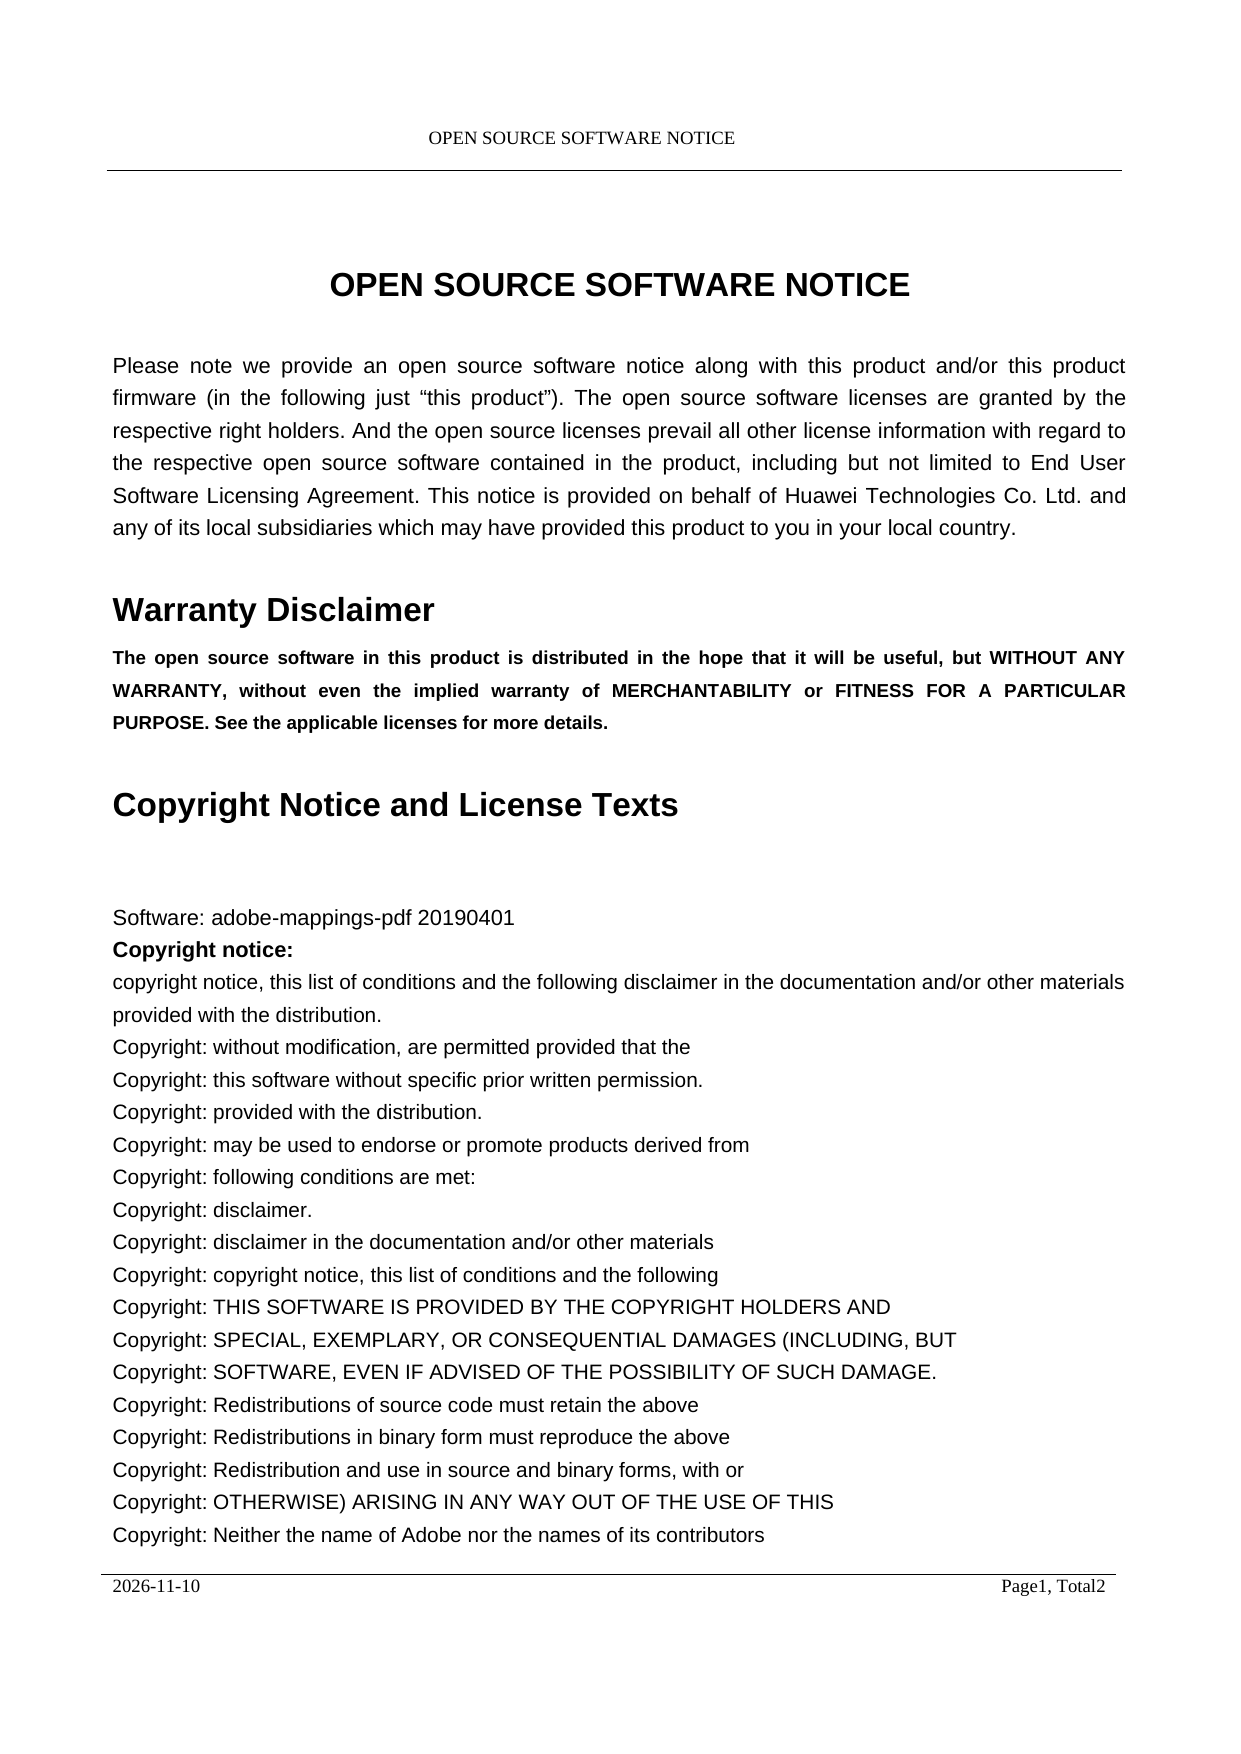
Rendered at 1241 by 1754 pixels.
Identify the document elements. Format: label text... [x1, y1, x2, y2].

text Copyright: Neither the name of Adobe nor the names of its contributors [112, 1518, 1128, 1551]
text Copyright: without modification, are permitted provided that the [112, 1031, 1128, 1063]
text OPEN SOURCE SOFTWARE NOTICE [112, 251, 1128, 316]
text Copyright: Redistribution and use in source and binary forms, with or [112, 1453, 1128, 1486]
text Copyright: may be used to endorse or promote products derived from [112, 1128, 1128, 1161]
text Warranty Disclaimer [112, 576, 1128, 641]
text Copyright: OTHERWISE) ARISING IN ANY WAY OUT OF THE USE OF THIS [112, 1486, 1128, 1518]
text Copyright: this software without specific prior written permission. [112, 1063, 1128, 1096]
text Please note we provide an open source software notice along with this product and/or this product firmware (in the following just “this product”). The open source software licenses are granted by the respective right holders. And the open source licenses prevail all other license information with regard to the respective open source software contained in the product, including but not limited to End User Software Licensing Agreement. This notice is provided on behalf of Huawei Technologies Co. Ltd. and any of its local subsidiaries which may have provided this product to you in your local country. [112, 349, 1128, 544]
text Copyright: Redistributions in binary form must reproduce the above [112, 1421, 1128, 1453]
text Copyright: copyright notice, this list of conditions and the following [112, 1258, 1128, 1291]
text Copyright: disclaimer. [112, 1193, 1128, 1226]
text Copyright: following conditions are met: [112, 1161, 1128, 1193]
text The open source software in this product is distributed in the hope that it will be useful, but WITHOUT ANY WARRANTY, without even the implied warranty of MERCHANTABILITY or FITNESS FOR A PARTICULAR PURPOSE. See the applicable licenses for more details. [112, 641, 1128, 739]
text Copyright: provided with the distribution. [112, 1096, 1128, 1128]
text Copyright notice: [112, 933, 1128, 966]
text Copyright Notice and License Texts [112, 771, 1128, 836]
text Copyright: SOFTWARE, EVEN IF ADVISED OF THE POSSIBILITY OF SUCH DAMAGE. [112, 1356, 1128, 1388]
text copyright notice, this list of conditions and the following disclaimer in the documentation and/or other materials provided with the distribution. [112, 966, 1128, 1031]
text Copyright: disclaimer in the documentation and/or other materials [112, 1226, 1128, 1258]
text Software: adobe-mappings-pdf 20190401 [112, 901, 1128, 933]
text Copyright: Redistributions of source code must retain the above [112, 1388, 1128, 1421]
text Copyright: SPECIAL, EXEMPLARY, OR CONSEQUENTIAL DAMAGES (INCLUDING, BUT [112, 1323, 1128, 1356]
text Copyright: THIS SOFTWARE IS PROVIDED BY THE COPYRIGHT HOLDERS AND [112, 1291, 1128, 1323]
